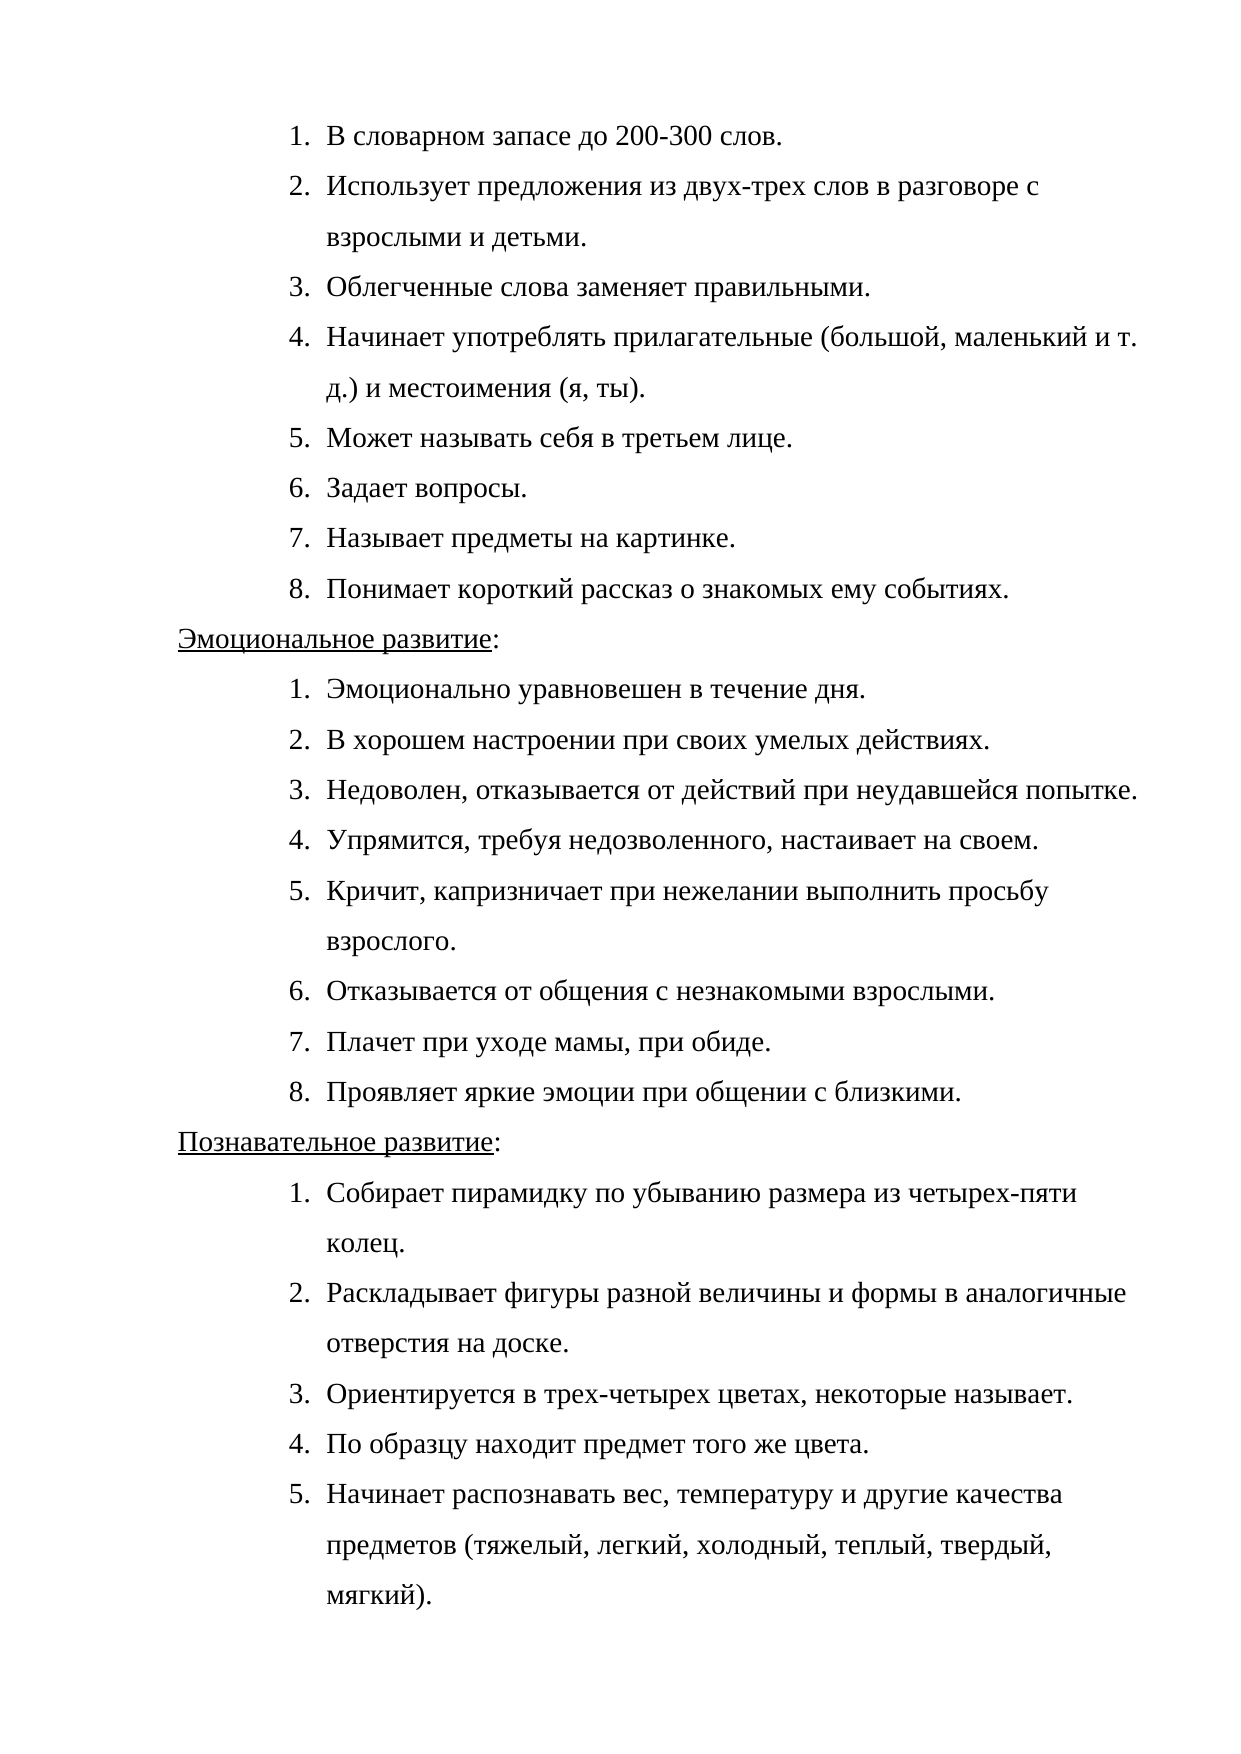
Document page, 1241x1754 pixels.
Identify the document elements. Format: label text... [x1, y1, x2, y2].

list Раскладывает фигуры разной величины и формы в аналогичные отверстия на доске. [289, 1275, 1152, 1359]
list Упрямится, требуя недозволенного, настаивает на своем. [289, 822, 1152, 856]
list По образцу находит предмет того же цвета. [289, 1426, 1152, 1460]
text Познавательное развитие: [177, 1124, 1152, 1158]
list Собирает пирамидку по убыванию размера из четырех-пяти колец. [289, 1175, 1152, 1258]
list Проявляет яркие эмоции при общении с близкими. [289, 1074, 1152, 1108]
list Плачет при уходе мамы, при обиде. [289, 1024, 1152, 1057]
list В хорошем настроении при своих умелых действиях. [289, 722, 1152, 755]
list Использует предложения из двух-трех слов в разговоре с взрослыми и детьми. [289, 168, 1152, 252]
list Задает вопросы. [289, 470, 1152, 504]
list Эмоционально уравновешен в течение дня. [289, 672, 1152, 705]
list Может называть себя в третьем лице. [289, 420, 1152, 453]
list В словарном запасе до 200-300 слов. [289, 118, 1152, 152]
list Отказывается от общения с незнакомыми взрослыми. [289, 973, 1152, 1007]
list Недоволен, отказывается от действий при неудавшейся попытке. [289, 772, 1152, 806]
list Ориентируется в трех-четырех цветах, некоторые называет. [289, 1376, 1152, 1409]
list Начинает распознавать вес, температуру и другие качества предметов (тяжелый, легкий, холодный, теплый, твердый, мягкий). [289, 1477, 1152, 1611]
list Кричит, капризничает при нежелании выполнить просьбу взрослого. [289, 873, 1152, 957]
list Называет предметы на картинке. [289, 521, 1152, 554]
list Понимает короткий рассказ о знакомых ему событиях. [289, 571, 1152, 604]
list Начинает употреблять прилагательные (большой, маленький и т. д.) и местоимения (я, ты). [289, 319, 1152, 403]
list Облегченные слова заменяет правильными. [289, 269, 1152, 303]
text Эмоциональное развитие: [177, 621, 1152, 655]
